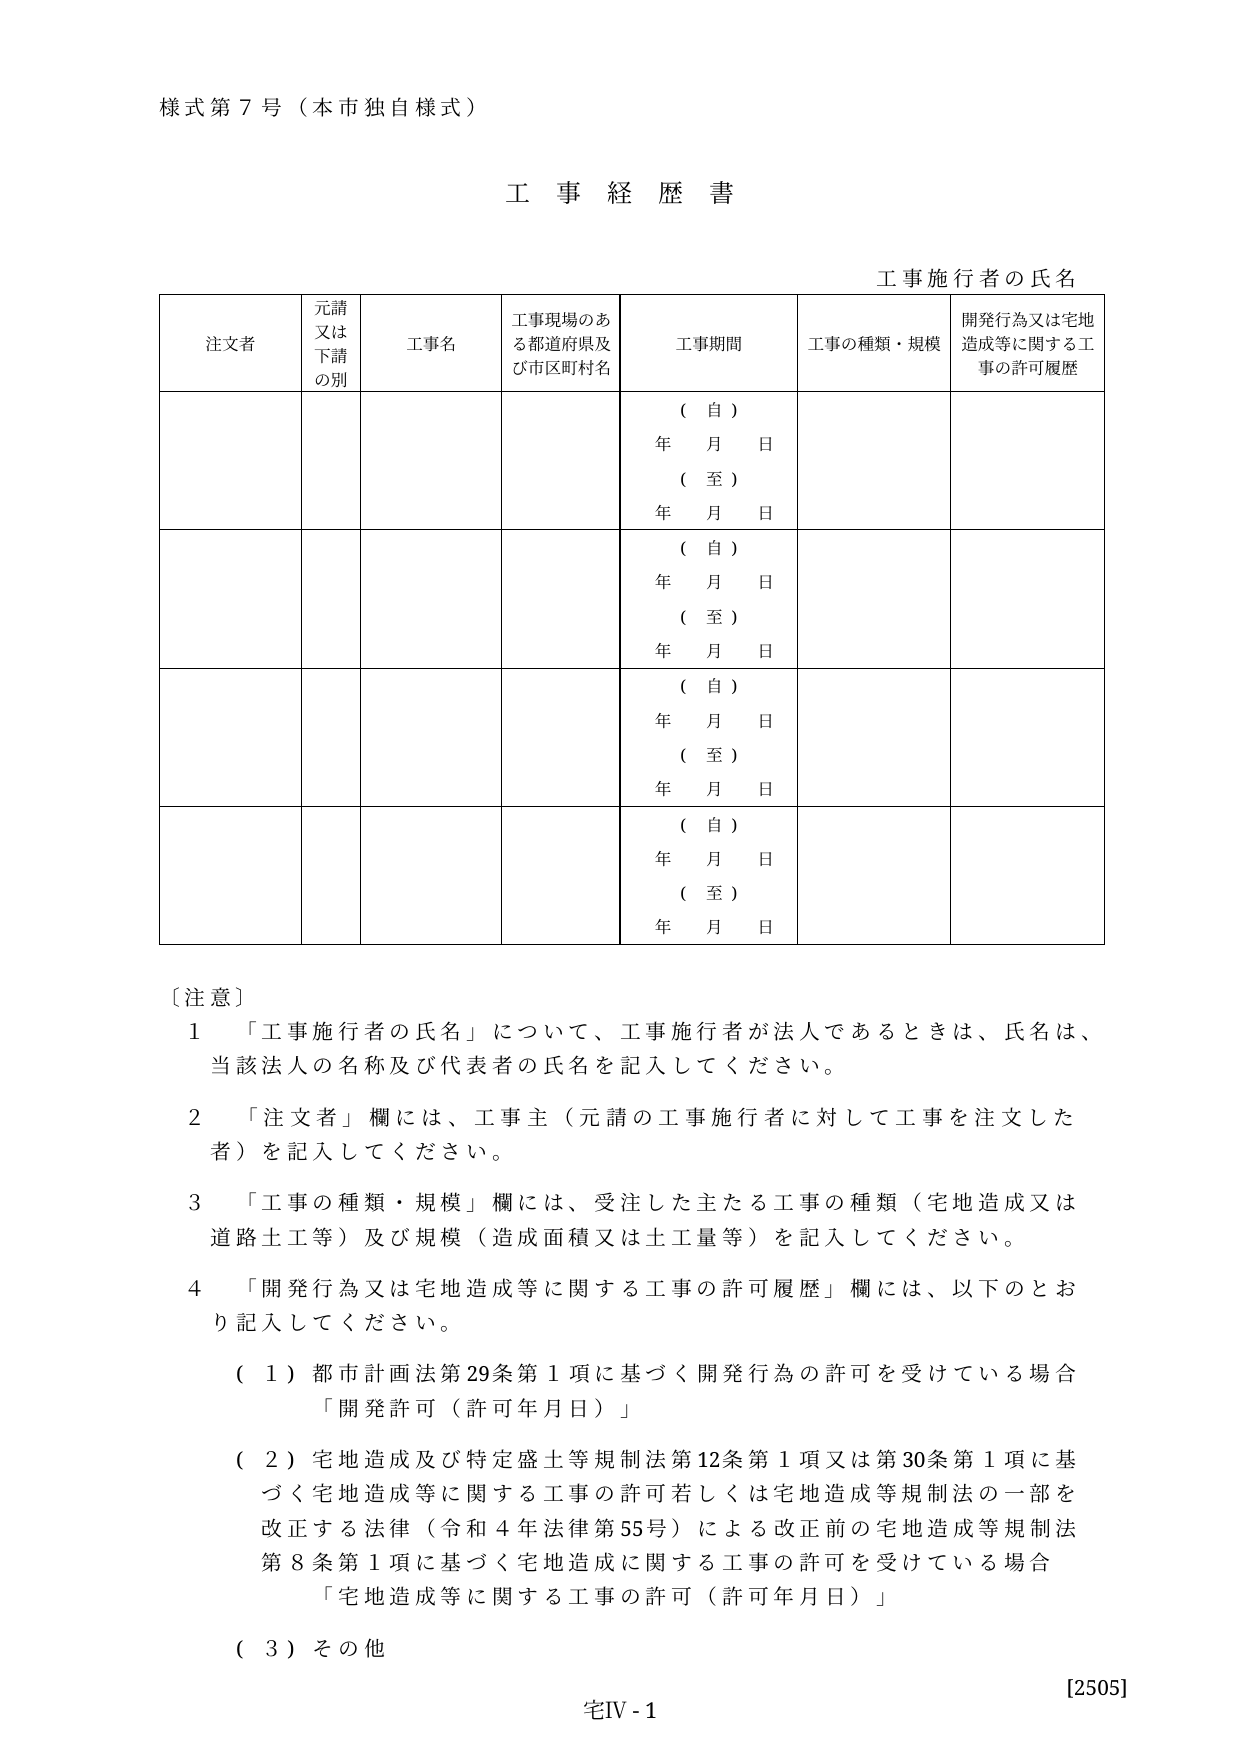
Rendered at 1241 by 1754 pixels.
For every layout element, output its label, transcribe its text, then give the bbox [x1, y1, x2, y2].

table_cell [502, 669, 619, 806]
table_cell [302, 669, 360, 806]
text ３ 「工事の種類・規模」欄には、受注した主たる工事の種類（宅地造成又は道路土工等）及び規模（造成面積又は土工量等）を記入してください。 [180, 1184, 1081, 1253]
table_cell (自) 年 月 日 (至) 年 月 日 [621, 669, 797, 806]
text 工事施行者の氏名 [159, 260, 1081, 294]
text (１) 都市計画法第29条第１項に基づく開発行為の許可を受けている場合 [223, 1356, 1081, 1390]
table_cell [361, 392, 501, 529]
text 「開発許可（許可年月日）」 [298, 1390, 1081, 1424]
table_cell [160, 669, 301, 806]
text 様式第７号（本市独自様式） [159, 89, 1081, 123]
table_cell (自) 年 月 日 (至) 年 月 日 [621, 530, 797, 667]
table_cell [160, 392, 301, 529]
table_cell [798, 392, 950, 529]
text (２) 宅地造成及び特定盛土等規制法第12条第１項又は第30条第１項に基づく宅地造成等に関する工事の許可若しくは宅地造成等規制法の一部を改正する法律（令和４年法律第55号）による改正前の宅地造成等規制法第８条第１項に基づく宅地造成に関する工事の許可を受けている場合 [223, 1441, 1081, 1578]
text 「宅地造成等に関する工事の許可（許可年月日）」 [298, 1578, 1081, 1613]
text (３) その他 [223, 1630, 1081, 1664]
table_cell (自) 年 月 日 (至) 年 月 日 [621, 392, 797, 529]
text 工 事 経 歴 書 [159, 157, 1081, 226]
table_cell [798, 669, 950, 806]
table_header 工事期間 [621, 295, 797, 391]
table_cell [951, 392, 1104, 529]
table_cell [302, 530, 360, 667]
table_cell [302, 392, 360, 529]
table_header 開発行為又は宅地造成等に関する工事の許可履歴 [951, 295, 1104, 391]
table_cell [361, 807, 501, 944]
table_cell [502, 807, 619, 944]
table_cell [160, 807, 301, 944]
table_cell [798, 807, 950, 944]
table_cell [361, 669, 501, 806]
table_header 元請又は下請の別 [302, 295, 360, 391]
text 〔注意〕 [159, 979, 1081, 1013]
table_header 注文者 [160, 295, 301, 391]
table_cell [160, 530, 301, 667]
table_cell [951, 807, 1104, 944]
text １ 「工事施行者の氏名」について、工事施行者が法人であるときは、氏名は、当該法人の名称及び代表者の氏名を記入してください。 [180, 1013, 1081, 1082]
table_cell [302, 807, 360, 944]
table_cell [798, 530, 950, 667]
text ４ 「開発行為又は宅地造成等に関する工事の許可履歴」欄には、以下のとおり記入してください。 [180, 1270, 1081, 1339]
table_header 工事名 [361, 295, 501, 391]
table_header 工事現場のある都道府県及び市区町村名 [502, 295, 619, 391]
table_cell [502, 392, 619, 529]
table_header 工事の種類・規模 [798, 295, 950, 391]
table_cell [951, 669, 1104, 806]
table_cell (自) 年 月 日 (至) 年 月 日 [621, 807, 797, 944]
table_cell [951, 530, 1104, 667]
table_cell [361, 530, 501, 667]
table_cell [502, 530, 619, 667]
text ２ 「注文者」欄には、工事主（元請の工事施行者に対して工事を注文した者）を記入してください。 [180, 1099, 1081, 1167]
